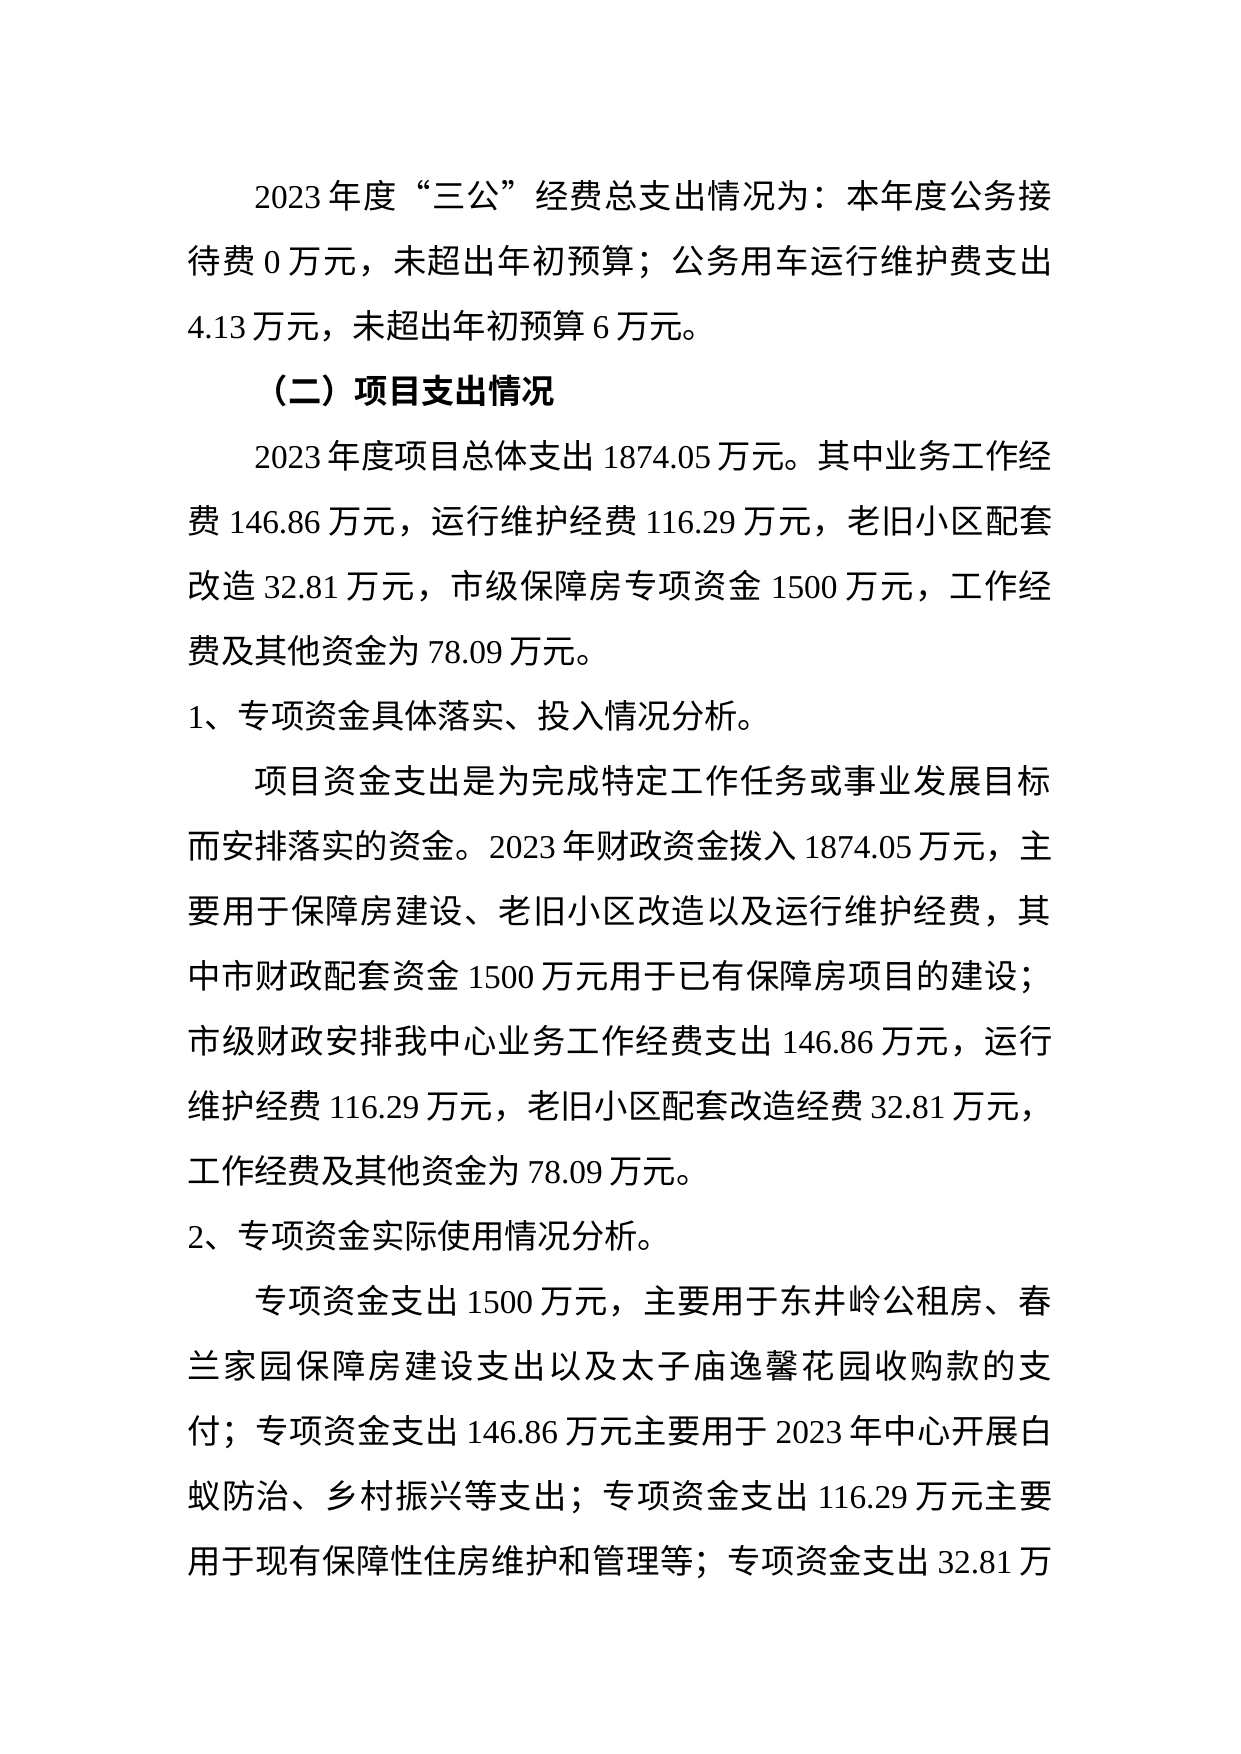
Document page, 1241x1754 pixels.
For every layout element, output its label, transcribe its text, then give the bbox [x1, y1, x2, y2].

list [187, 1267, 1053, 1592]
list 专项资金实际使用情况分析。 [187, 1202, 1053, 1267]
list 2023年度项目总体支出1874.05万元。其中业务工作经费146.86万元，运行维护经费116.29万元，老旧小区配套改造32.81万元，市级保障房专项资金1500万元，工作经费及其他资金为78.09万元。 [187, 422, 1053, 682]
list 专项资金具体落实、投入情况分析。 [187, 682, 1053, 747]
list 2023年度“三公”经费总支出情况为：本年度公务接待费0万元，未超出年初预算；公务用车运行维护费支出4.13万元，未超出年初预算6万元。 [187, 162, 1053, 357]
list 项目资金支出是为完成特定工作任务或事业发展目标而安排落实的资金。2023年财政资金拨入1874.05万元，主要用于保障房建设、老旧小区改造以及运行维护经费，其中市财政配套资金1500万元用于已有保障房项目的建设；市级财政安排我中心业务工作经费支出146.86万元，运行维护经费116.29万元，老旧小区配套改造经费32.81万元，工作经费及其他资金为78.09万元。 [187, 747, 1053, 1202]
list 项目支出情况 [187, 357, 1053, 422]
